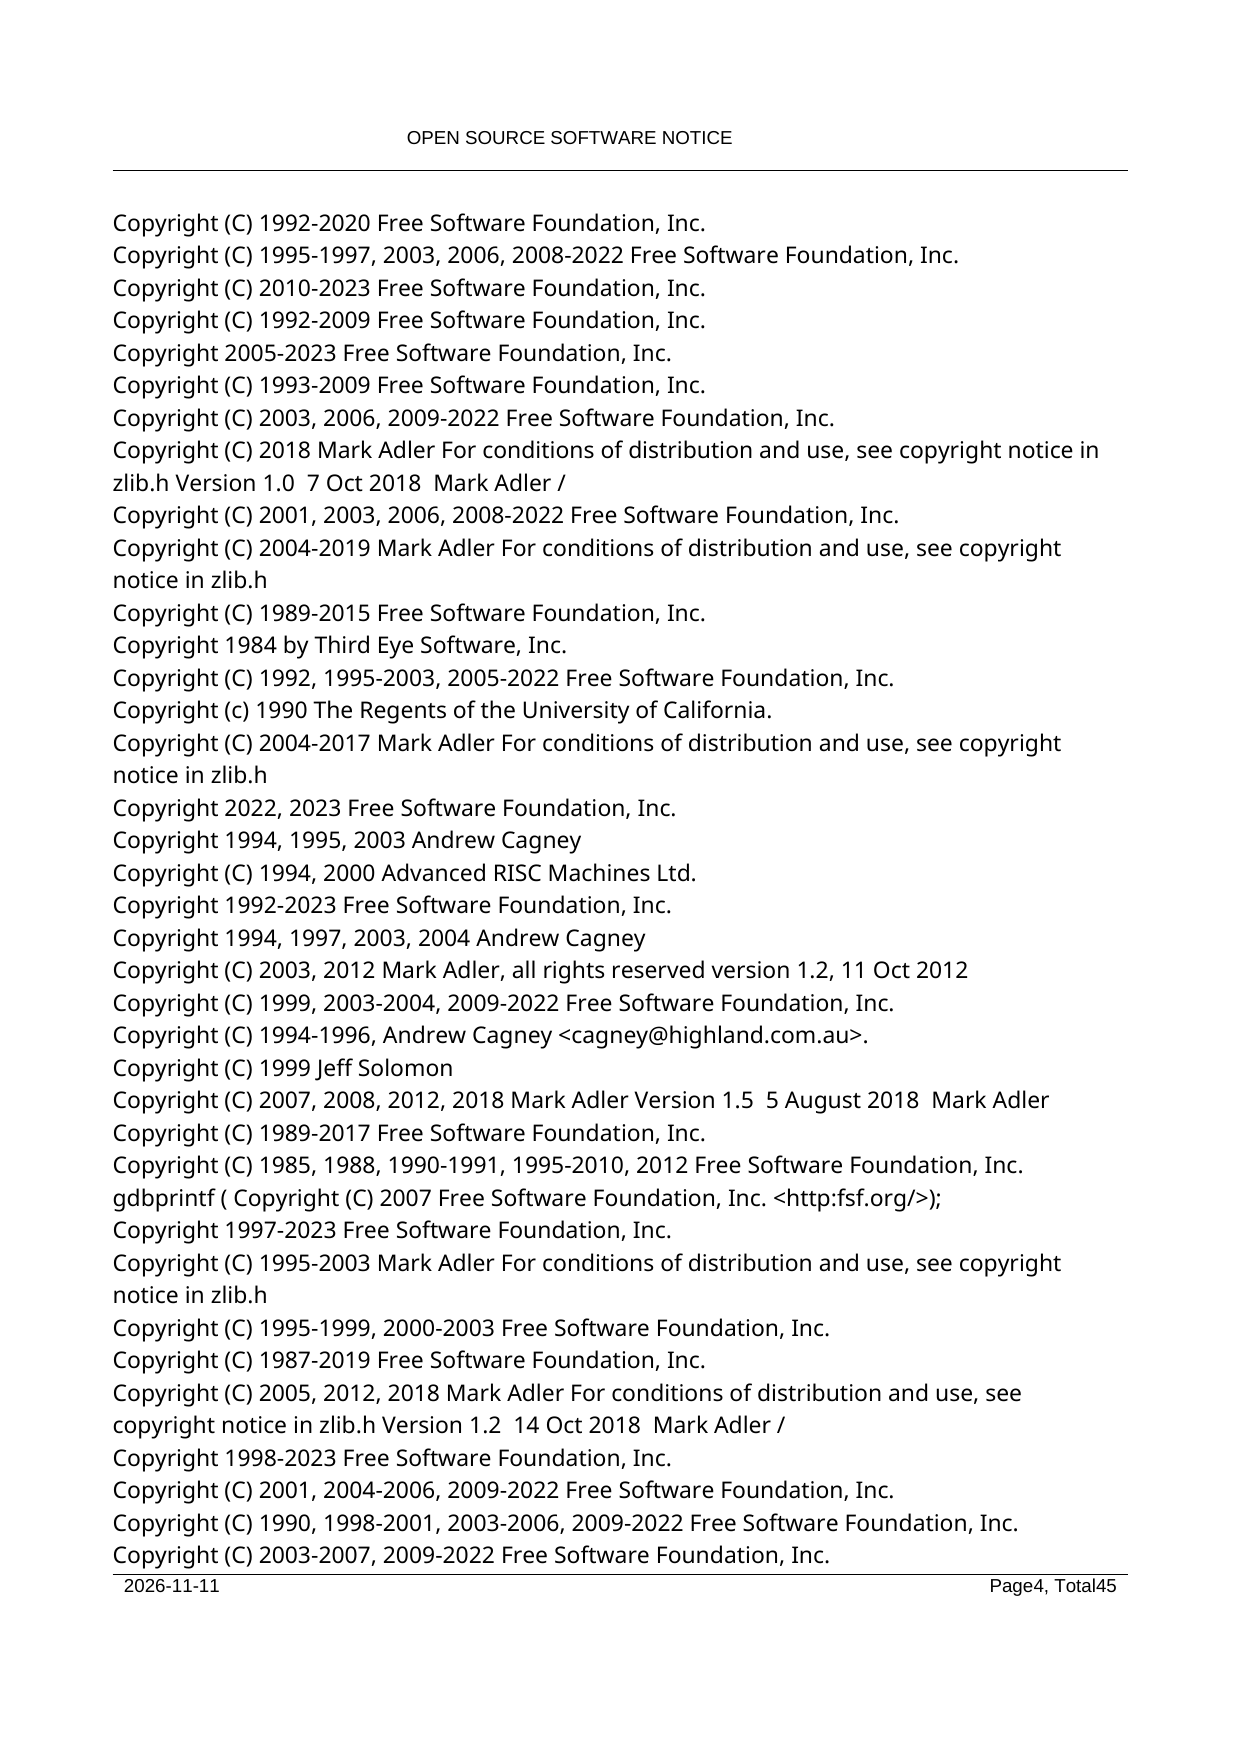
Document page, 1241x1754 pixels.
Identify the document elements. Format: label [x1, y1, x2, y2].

text [112, 206, 1128, 1571]
